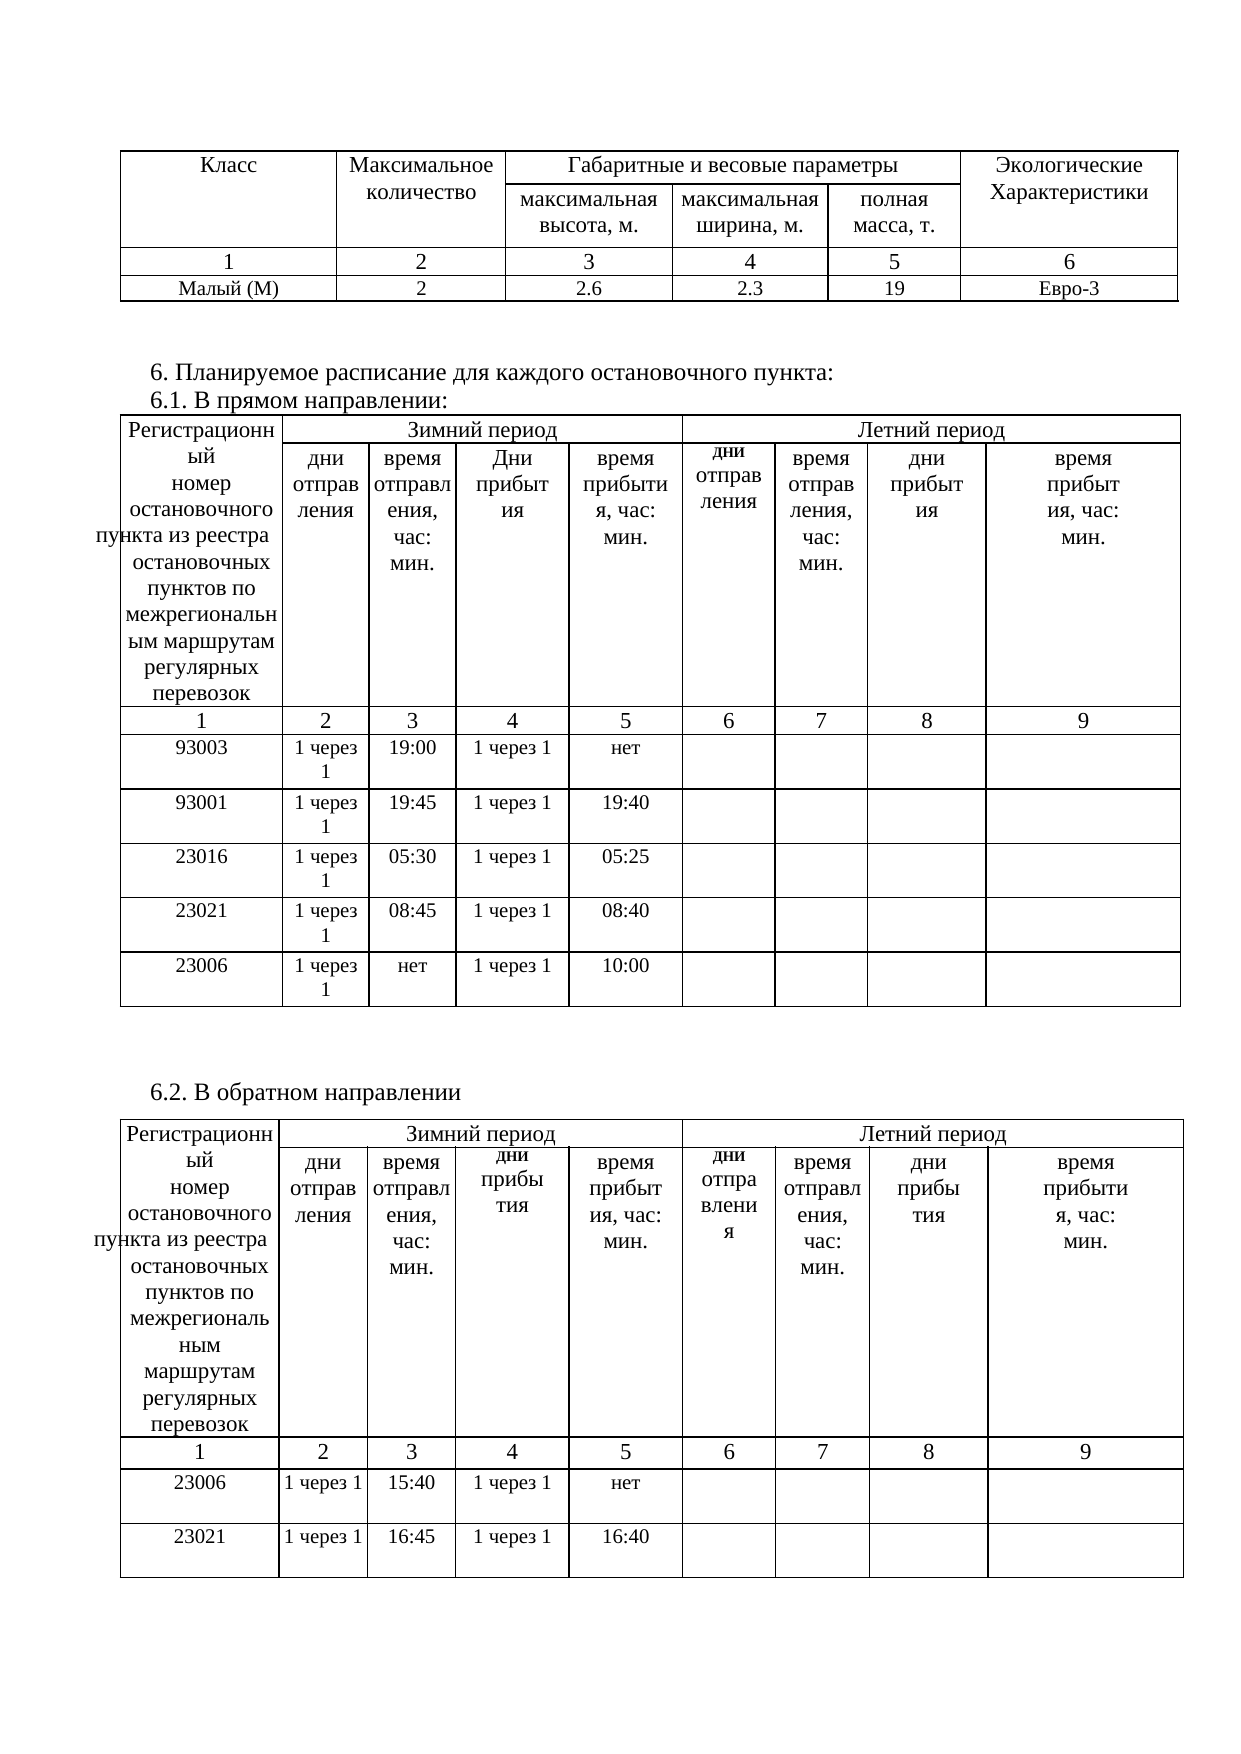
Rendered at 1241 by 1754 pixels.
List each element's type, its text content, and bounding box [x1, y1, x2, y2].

table_cell время отправ ления, час: мин. [776, 444, 867, 706]
table_cell 4 [673, 248, 827, 274]
table_cell 1 [121, 1438, 278, 1468]
table_header Габаритные и весовые параметры [506, 152, 960, 183]
table_cell 05:25 [570, 844, 682, 897]
table_cell 6 [683, 707, 774, 734]
table_cell ДНИ отправ ления [683, 444, 774, 706]
table_cell [776, 790, 867, 842]
table_cell 5 [570, 1438, 682, 1468]
table_cell 1 через 1 [457, 898, 568, 951]
table_header Класс [121, 152, 336, 247]
table_cell максимальная ширина, м. [673, 185, 827, 247]
table_cell 16:45 [368, 1524, 455, 1577]
table_cell 3 [370, 707, 455, 734]
table_cell дни прибы тия [870, 1148, 987, 1436]
table_cell 19:45 [370, 790, 455, 842]
table_cell 2 [283, 707, 368, 734]
table_cell 05:30 [370, 844, 455, 897]
table_cell [868, 735, 985, 788]
text 6.2. В обратном направлении [150, 1077, 1090, 1106]
table_cell [989, 1524, 1183, 1577]
table_cell [868, 898, 985, 951]
table_cell 1 через 1 [283, 735, 368, 788]
table_cell [683, 735, 774, 788]
table_header Зимний период [280, 1120, 682, 1146]
table_cell 6 [683, 1438, 775, 1468]
table_cell 19:00 [370, 735, 455, 788]
table_cell 5 [570, 707, 682, 734]
table_cell [776, 735, 867, 788]
table_cell [683, 953, 774, 1006]
table_header Летний период [683, 1120, 1183, 1146]
table_cell время отправл ения, час: мин. [368, 1148, 455, 1436]
table_cell 1 через 1 [456, 1524, 568, 1577]
table_cell время отправл ения, час: мин. [776, 1148, 869, 1436]
table_cell 23006 [121, 1470, 278, 1522]
table_cell 5 [829, 248, 960, 274]
table_cell 15:40 [368, 1470, 455, 1522]
table_cell [989, 1470, 1183, 1522]
table_cell 3 [368, 1438, 455, 1468]
table_cell 93001 [121, 790, 282, 842]
table_cell 2 [280, 1438, 367, 1468]
table_cell 23021 [121, 1524, 278, 1577]
table_cell дни прибыт ия [868, 444, 985, 706]
table_cell 19:40 [570, 790, 682, 842]
table_cell время прибыт ия, час: мин. [987, 444, 1180, 706]
table_cell 16:40 [570, 1524, 682, 1577]
table_cell 23006 [121, 953, 282, 1006]
text 6.1. В прямом направлении: [150, 386, 1090, 414]
table_cell [683, 898, 774, 951]
table_cell ДНИ прибы тия [456, 1148, 568, 1436]
table_cell 1 [121, 248, 336, 274]
table_cell время прибыт ия, час: мин. [570, 1148, 682, 1436]
table_cell [776, 1524, 869, 1577]
table_cell [683, 1470, 775, 1522]
table_cell [987, 735, 1180, 788]
table_cell дни отправ ления [280, 1148, 367, 1436]
table_cell [683, 790, 774, 842]
table_cell [870, 1524, 987, 1577]
table_cell [868, 844, 985, 897]
table_header Экологические Характеристики [961, 152, 1177, 247]
table_cell 1 через 1 [283, 898, 368, 951]
table_cell 1 через 1 [283, 844, 368, 897]
table_cell 8 [870, 1438, 987, 1468]
table_cell 23016 [121, 844, 282, 897]
table_cell 93003 [121, 735, 282, 788]
table_cell 4 [456, 1438, 568, 1468]
table_cell 2 [337, 248, 505, 274]
table_cell 2 [337, 276, 505, 300]
table_header Зимний период [283, 416, 682, 442]
text 6. Планируемое расписание для каждого остановочного пункта: [150, 357, 1090, 386]
table_cell 7 [776, 707, 867, 734]
table_cell [987, 898, 1180, 951]
table_cell [987, 844, 1180, 897]
table_cell 1 через 1 [283, 790, 368, 842]
table_cell 08:45 [370, 898, 455, 951]
table_header Максимальное количество [337, 152, 505, 247]
table_cell полная масса, т. [829, 185, 960, 247]
table_cell [987, 953, 1180, 1006]
table_cell 3 [506, 248, 672, 274]
table_cell 10:00 [570, 953, 682, 1006]
table_cell [987, 790, 1180, 842]
table_cell 1 через 1 [283, 953, 368, 1006]
table_cell [870, 1470, 987, 1522]
table_cell Евро-3 [961, 276, 1177, 300]
table_cell 1 [121, 707, 282, 734]
table_cell Малый (М) [121, 276, 336, 300]
table_cell 1 через 1 [457, 844, 568, 897]
table_cell 6 [961, 248, 1177, 274]
table_cell дни отправ ления [283, 444, 368, 706]
table_header Регистрационный номер остановочного пункта из реестра остановочных пунктов по межрегиональным маршрутам регулярных перевозок [121, 416, 282, 706]
table_cell время отправл ения, час: мин. [370, 444, 455, 706]
table_cell ДНИ отпра влени я [683, 1148, 775, 1436]
table_cell время прибыти я, час: мин. [989, 1148, 1183, 1436]
table_cell 23021 [121, 898, 282, 951]
table_cell [776, 1470, 869, 1522]
table_cell [776, 953, 867, 1006]
table_cell 1 через 1 [280, 1470, 367, 1522]
table_cell нет [370, 953, 455, 1006]
table_cell 9 [989, 1438, 1183, 1468]
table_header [121, 1120, 278, 1436]
table_cell [868, 790, 985, 842]
table_cell [683, 844, 774, 897]
table_cell 1 через 1 [456, 1470, 568, 1522]
table_cell 1 через 1 [457, 953, 568, 1006]
table_cell нет [570, 735, 682, 788]
table_cell 9 [987, 707, 1180, 734]
table_cell 1 через 1 [457, 735, 568, 788]
table_cell 1 через 1 [457, 790, 568, 842]
table_cell [776, 898, 867, 951]
table_cell 4 [457, 707, 568, 734]
table_cell 19 [829, 276, 960, 300]
table_cell нет [570, 1470, 682, 1522]
table_cell [868, 953, 985, 1006]
table_cell 1 через 1 [280, 1524, 367, 1577]
table_cell [776, 844, 867, 897]
table_cell время прибыти я, час: мин. [570, 444, 682, 706]
table_header Летний период [683, 416, 1180, 442]
table_cell 2.6 [506, 276, 672, 300]
table_cell [683, 1524, 775, 1577]
table_cell 2.3 [673, 276, 827, 300]
table_cell Дни прибыт ия [457, 444, 568, 706]
table_cell 8 [868, 707, 985, 734]
table_cell 7 [776, 1438, 869, 1468]
table_cell 08:40 [570, 898, 682, 951]
table_cell максимальная высота, м. [506, 185, 672, 247]
